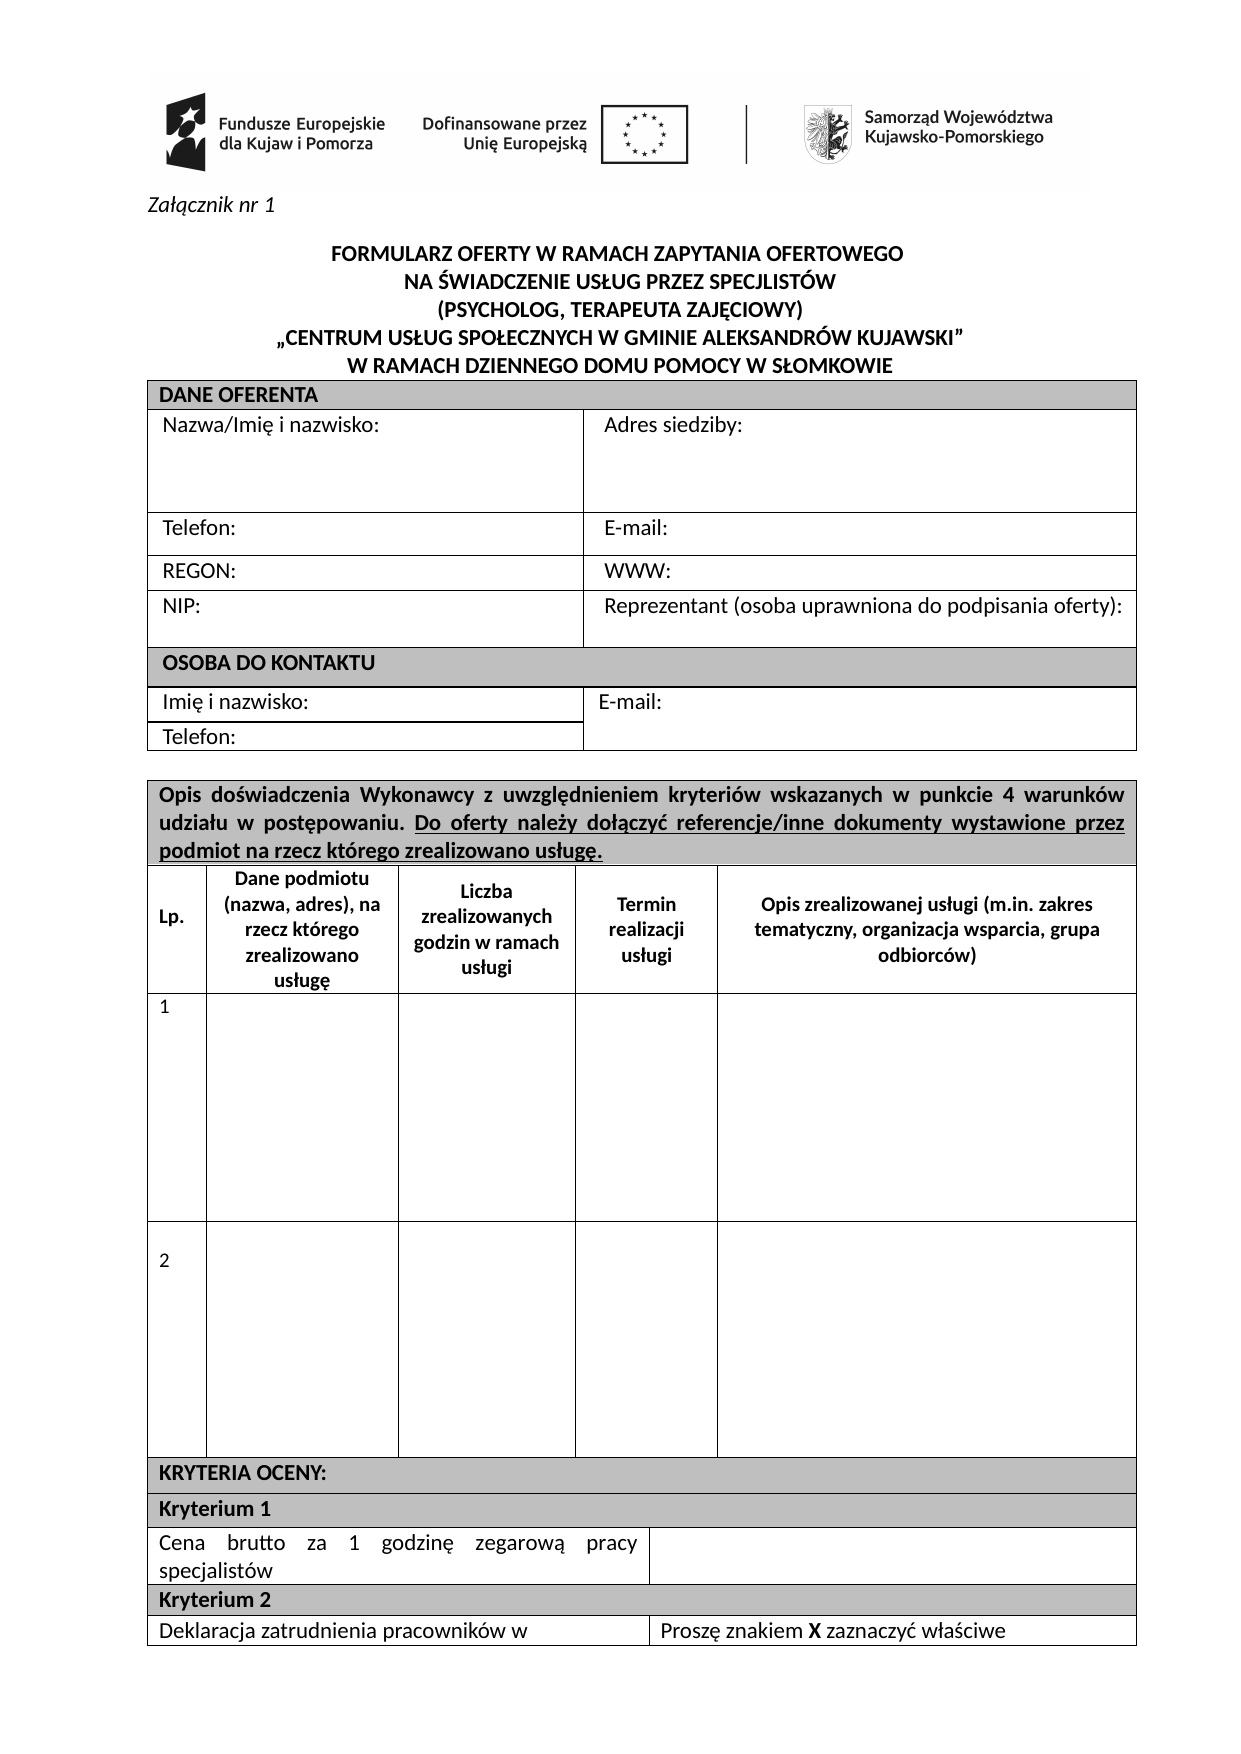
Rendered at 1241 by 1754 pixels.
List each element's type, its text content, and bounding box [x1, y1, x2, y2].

table_cell Reprezentant (osoba uprawniona do podpisania oferty): [584, 591, 1136, 647]
table_cell E-mail: [584, 688, 1136, 750]
table_cell Adres siedziby: [584, 410, 1136, 512]
table_cell OSOBA DO KONTAKTU [148, 648, 1136, 686]
table_cell REGON: [148, 556, 583, 590]
table_cell WWW: [584, 556, 1136, 590]
table_cell [650, 1528, 1136, 1584]
table_cell E-mail: [584, 513, 1136, 555]
text „CENTRUM USŁUG SPOŁECZNYCH W GMINIE ALEKSANDRÓW KUJAWSKI” [148, 323, 1093, 352]
table_header Opis doświadczenia Wykonawcy z uwzględnieniem kryteriów wskazanych w punkcie 4 warunków udziału w postępowaniu. Do oferty należy dołączyć referencje/inne dokumenty wystawione przez podmiot na rzecz którego zrealizowano usługę. [148, 781, 1136, 864]
table_header DANE OFERENTA [148, 381, 1136, 409]
picture [147, 73, 1091, 191]
table_cell [399, 994, 575, 1221]
table_cell Kryterium 1 [148, 1494, 1136, 1527]
table_cell Nazwa/Imię i nazwisko: [148, 410, 583, 512]
table_cell Telefon: [148, 513, 583, 555]
table_cell Kryterium 2 [148, 1585, 1136, 1615]
table_cell Opis zrealizowanej usługi (m.in. zakres tematyczny, organizacja wsparcia, grupa odbiorców) [718, 866, 1136, 993]
table_cell [576, 1222, 717, 1457]
table_cell 2 [148, 1222, 206, 1457]
table_cell [718, 994, 1136, 1221]
table_cell [718, 1222, 1136, 1457]
table_cell NIP: [148, 591, 583, 647]
table_cell [207, 1222, 398, 1457]
table_cell KRYTERIA OCENY: [148, 1458, 1136, 1493]
table_cell Imię i nazwisko: [148, 688, 583, 721]
text (PSYCHOLOG, TERAPEUTA ZAJĘCIOWY) [148, 296, 1093, 323]
table_cell Proszę znakiem X zaznaczyć właściwe TAK NIE [650, 1616, 1136, 1645]
table_cell 1 [148, 994, 206, 1221]
table_cell [207, 994, 398, 1221]
table_cell Dane podmiotu (nazwa, adres), na rzecz którego zrealizowano usługę [207, 866, 398, 993]
table_cell Lp. [148, 866, 206, 993]
table_cell Telefon: [148, 723, 583, 750]
text W RAMACH DZIENNEGO DOMU POMOCY W SŁOMKOWIE [148, 352, 1093, 379]
text FORMULARZ OFERTY W RAMACH ZAPYTANIA OFERTOWEGO NA ŚWIADCZENIE USŁUG PRZEZ SPECJLISTÓW [148, 239, 1093, 296]
table_cell [399, 1222, 575, 1457]
text Załącznik nr 1 [148, 191, 1093, 219]
table_cell Deklaracja zatrudnienia pracowników w niekorzystnej sytuacji, bezpośrednio do świadczenia usług wchodzących w zakres zamówienia. [148, 1616, 649, 1645]
table_cell Cena brutto za 1 godzinę zegarową pracy specjalistów [148, 1528, 649, 1584]
table_cell [576, 994, 717, 1221]
table_cell Liczba zrealizowanych godzin w ramach usługi [399, 866, 575, 993]
table_cell Termin realizacji usługi [576, 866, 717, 993]
